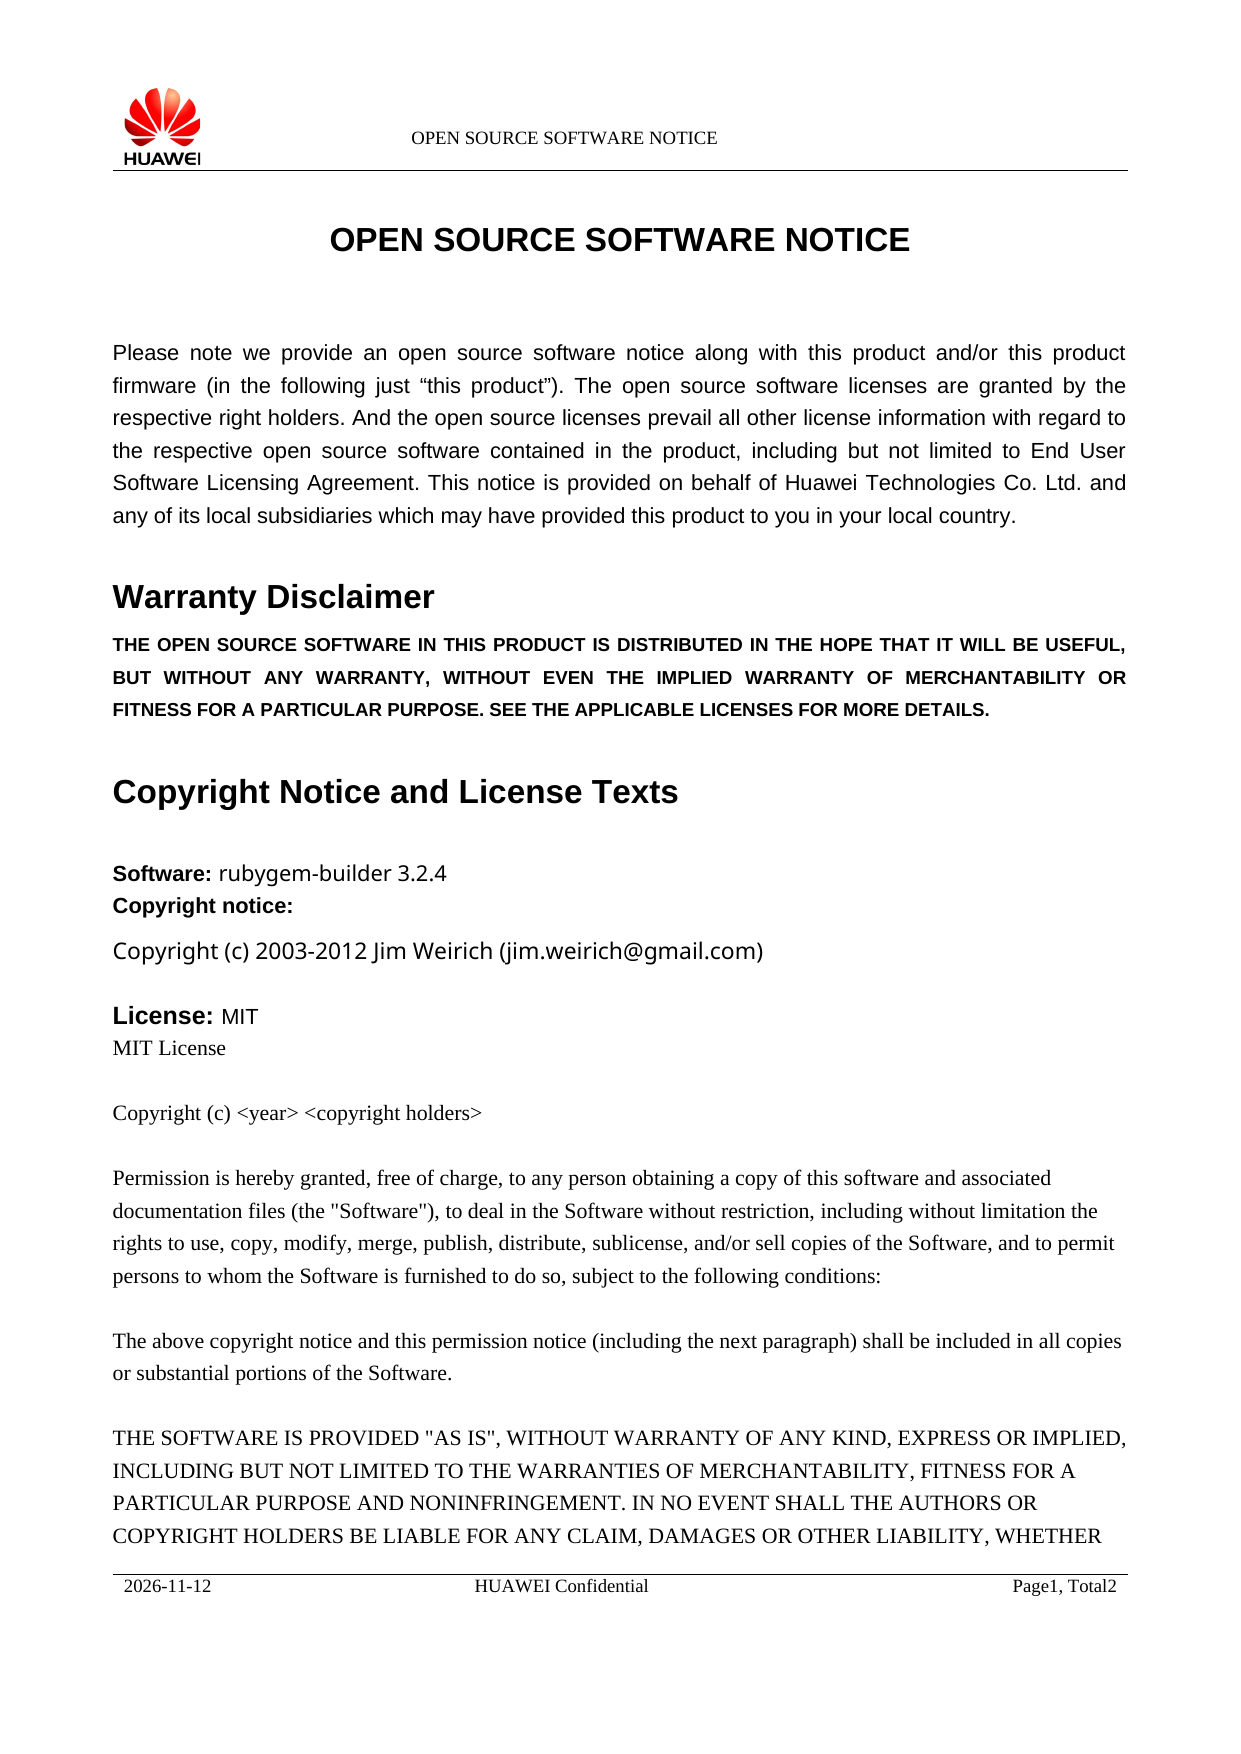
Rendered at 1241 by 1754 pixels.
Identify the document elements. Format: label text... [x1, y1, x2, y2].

text Warranty Disclaimer [112, 564, 1128, 629]
text Please note we provide an open source software notice along with this product and/or this product firmware (in the following just “this product”). The open source software licenses are granted by the respective right holders. And the open source licenses prevail all other license information with regard to the respective open source software contained in the product, including but not limited to End User Software Licensing Agreement. This notice is provided on behalf of Huawei Technologies Co. Ltd. and any of its local subsidiaries which may have provided this product to you in your local country. [112, 336, 1128, 531]
text OPEN SOURCE SOFTWARE NOTICE [112, 206, 1128, 271]
text License: MIT [112, 999, 1128, 1031]
text Copyright (c) 2003-2012 Jim Weirich (jim.weirich@gmail.com) [112, 934, 1128, 999]
text Copyright notice: [112, 889, 1128, 921]
title Software: rubygem-builder 3.2.4 [112, 856, 1128, 889]
text Copyright Notice and License Texts [112, 759, 1128, 824]
text The open source software in this product is distributed in the hope that it will be useful, but WITHOUT ANY WARRANTY, without even the implied warranty of MERCHANTABILITY or FITNESS FOR A PARTICULAR PURPOSE. See the applicable licenses for more details. [112, 629, 1128, 726]
picture [124, 88, 201, 165]
